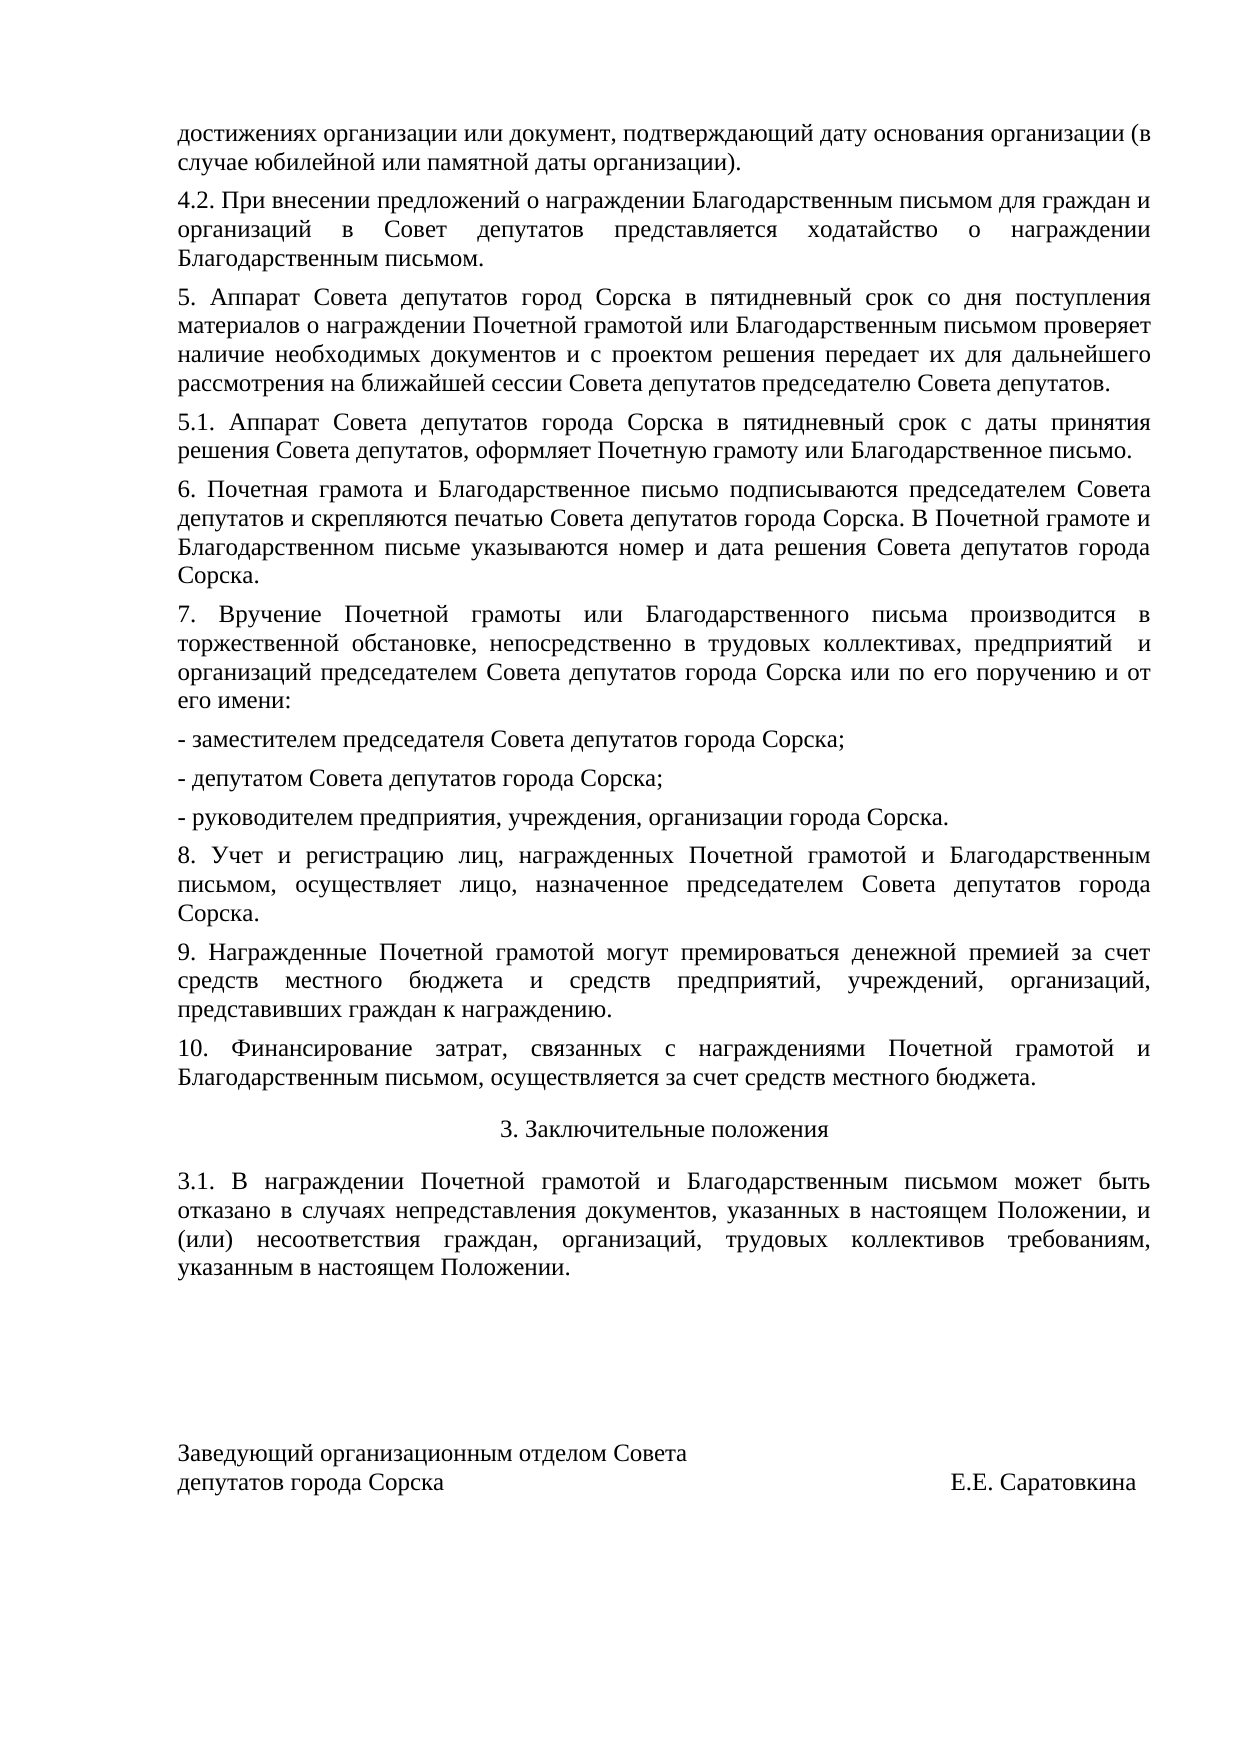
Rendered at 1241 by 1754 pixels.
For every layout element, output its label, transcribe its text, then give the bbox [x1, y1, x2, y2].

text 7. Вручение Почетной грамоты или Благодарственного письма производится в торжественной обстановке, непосредственно в трудовых коллективах, предприятий и организаций председателем Совета депутатов города Сорска или по его поручению и от его имени: [177, 599, 1152, 714]
text 10. Финансирование затрат, связанных с награждениями Почетной грамотой и Благодарственным письмом, осуществляется за счет средств местного бюджета. [177, 1033, 1152, 1091]
text Заведующий организационным отделом Совета [177, 1438, 1152, 1467]
text - депутатом Совета депутатов города Сорска; [177, 763, 1152, 792]
text 9. Награжденные Почетной грамотой могут премироваться денежной премией за счет средств местного бюджета и средств предприятий, учреждений, организаций, представивших граждан к награждению. [177, 937, 1152, 1023]
text 8. Учет и регистрацию лиц, награжденных Почетной грамотой и Благодарственным письмом, осуществляет лицо, назначенное председателем Совета депутатов города Сорска. [177, 841, 1152, 927]
text 4.2. При внесении предложений о награждении Благодарственным письмом для граждан и организаций в Совет депутатов представляется ходатайство о награждении Благодарственным письмом. [177, 186, 1152, 272]
text 6. Почетная грамота и Благодарственное письмо подписываются председателем Совета депутатов и скрепляются печатью Совета депутатов города Сорска. В Почетной грамоте и Благодарственном письме указываются номер и дата решения Совета депутатов города Сорска. [177, 474, 1152, 589]
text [177, 118, 1152, 176]
text - руководителем предприятия, учреждения, организации города Сорска. [177, 802, 1152, 831]
text депутатов города Сорска Е.Е. Саратовкина [177, 1467, 1152, 1495]
text 3. Заключительные положения [177, 1114, 1152, 1143]
text 5. Аппарат Совета депутатов город Сорска в пятидневный срок со дня поступления материалов о награждении Почетной грамотой или Благодарственным письмом проверяет наличие необходимых документов и с проектом решения передает их для дальнейшего рассмотрения на ближайшей сессии Совета депутатов председателю Совета депутатов. [177, 282, 1152, 397]
text - заместителем председателя Совета депутатов города Сорска; [177, 724, 1152, 753]
text 3.1. В награждении Почетной грамотой и Благодарственным письмом может быть отказано в случаях непредставления документов, указанных в настоящем Положении, и (или) несоответствия граждан, организаций, трудовых коллективов требованиям, указанным в настоящем Положении. [177, 1166, 1152, 1281]
text 5.1. Аппарат Совета депутатов города Сорска в пятидневный срок с даты принятия решения Совета депутатов, оформляет Почетную грамоту или Благодарственное письмо. [177, 407, 1152, 464]
